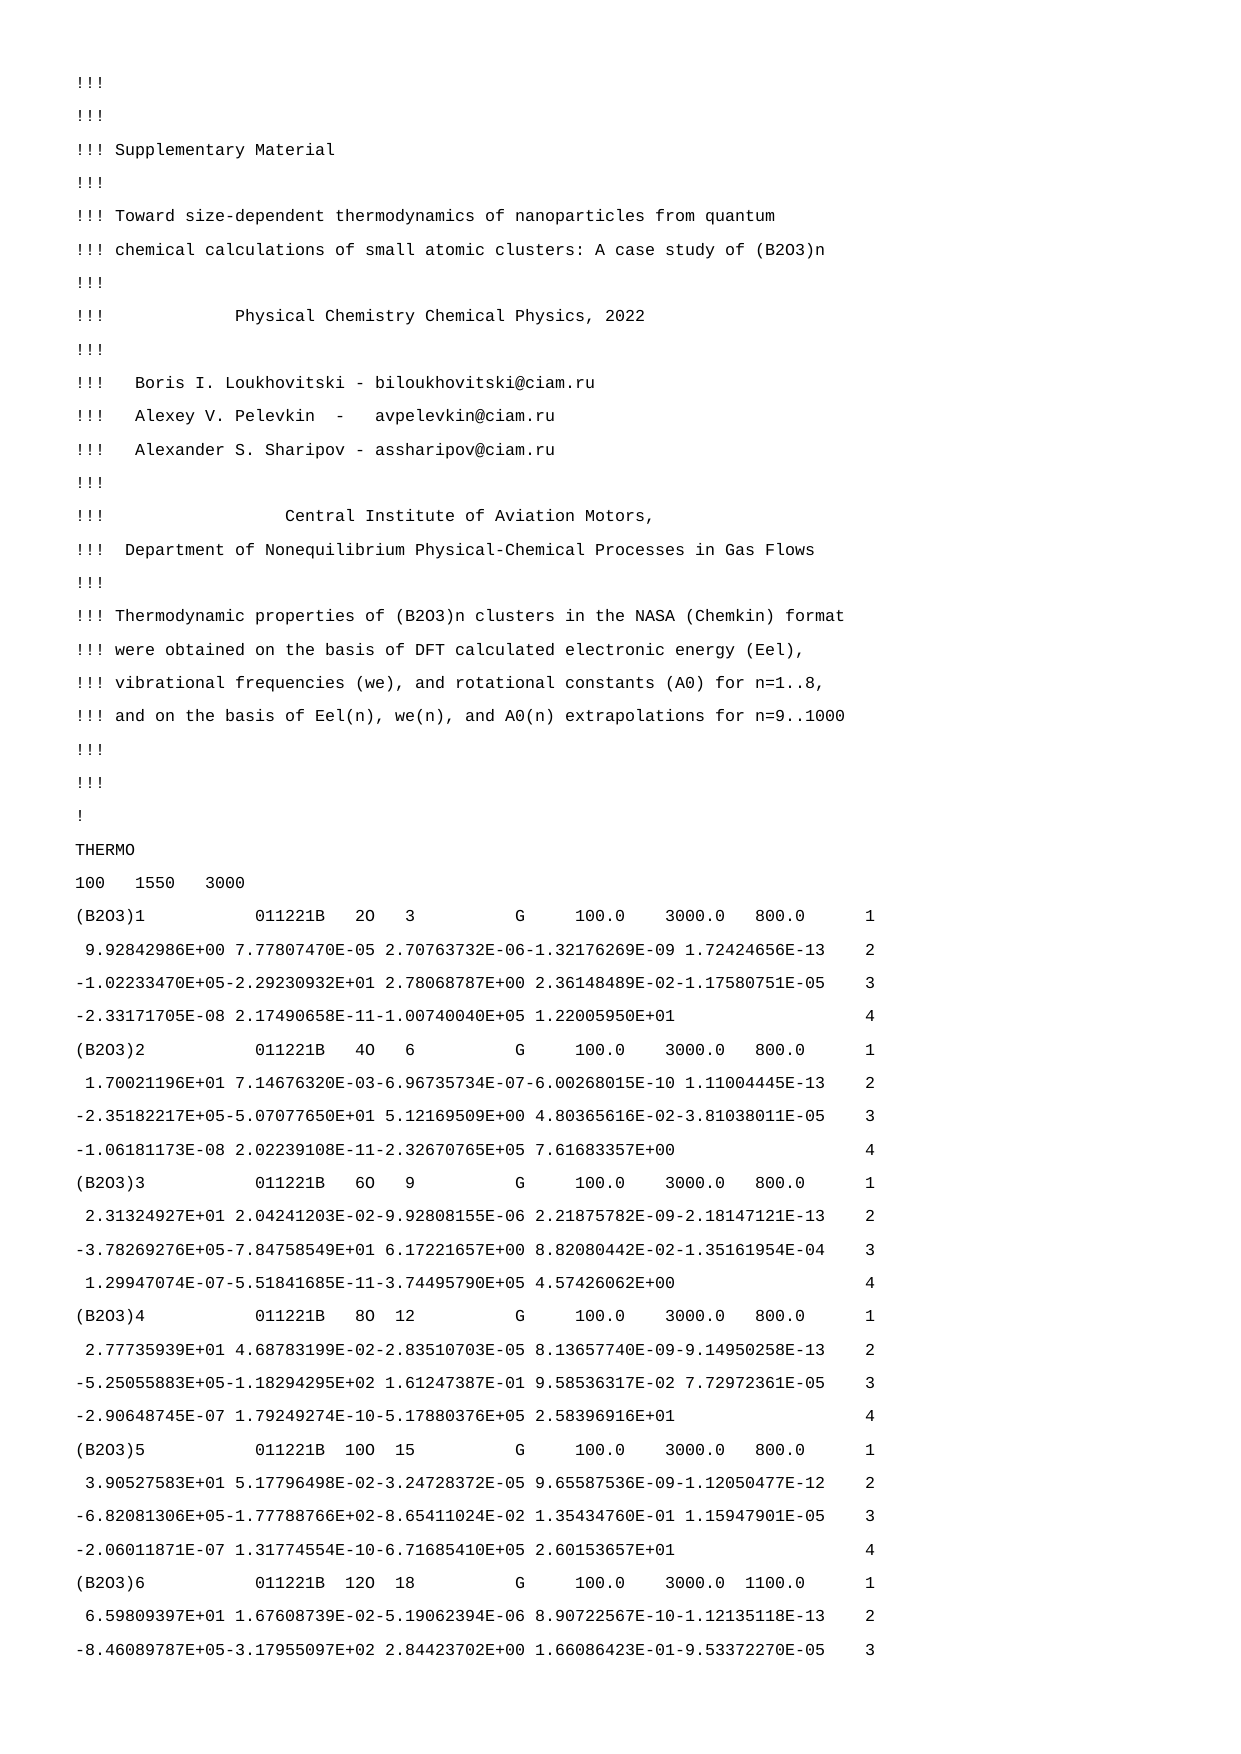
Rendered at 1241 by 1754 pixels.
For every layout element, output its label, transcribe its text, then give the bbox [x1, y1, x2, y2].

text THERMO [75, 842, 1165, 858]
text !!! Thermodynamic properties of (B2O3)n clusters in the NASA (Chemkin) format [75, 608, 1165, 625]
text (B2O3)6 011221B 12O 18 G 100.0 3000.0 1100.0 1 [75, 1575, 1165, 1592]
text !!! [75, 108, 1165, 125]
text !!! Alexander S. Sharipov - assharipov@ciam.ru [75, 442, 1165, 458]
text (B2O3)3 011221B 6O 9 G 100.0 3000.0 800.0 1 [75, 1175, 1165, 1192]
text -2.35182217E+05-5.07077650E+01 5.12169509E+00 4.80365616E-02-3.81038011E-05 3 [75, 1108, 1165, 1125]
text !!! Central Institute of Aviation Motors, [75, 508, 1165, 525]
text !!! [75, 275, 1165, 292]
text !!! [75, 175, 1165, 192]
text !!! Physical Chemistry Chemical Physics, 2022 [75, 308, 1165, 325]
text (B2O3)1 011221B 2O 3 G 100.0 3000.0 800.0 1 [75, 908, 1165, 925]
text !!! and on the basis of Eel(n), we(n), and A0(n) extrapolations for n=9..1000 [75, 708, 1165, 725]
text -1.02233470E+05-2.29230932E+01 2.78068787E+00 2.36148489E-02-1.17580751E-05 3 [75, 975, 1165, 992]
text -2.90648745E-07 1.79249274E-10-5.17880376E+05 2.58396916E+01 4 [75, 1408, 1165, 1425]
text 2.77735939E+01 4.68783199E-02-2.83510703E-05 8.13657740E-09-9.14950258E-13 2 [75, 1342, 1165, 1358]
text !!! were obtained on the basis of DFT calculated electronic energy (Eel), [75, 642, 1165, 658]
text !!! Boris I. Loukhovitski - biloukhovitski@ciam.ru [75, 375, 1165, 392]
text 1.29947074E-07-5.51841685E-11-3.74495790E+05 4.57426062E+00 4 [75, 1275, 1165, 1292]
text 100 1550 3000 [75, 875, 1165, 892]
text (B2O3)2 011221B 4O 6 G 100.0 3000.0 800.0 1 [75, 1042, 1165, 1058]
text !!! Department of Nonequilibrium Physical-Chemical Processes in Gas Flows [75, 542, 1165, 558]
text 1.70021196E+01 7.14676320E-03-6.96735734E-07-6.00268015E-10 1.11004445E-13 2 [75, 1075, 1165, 1092]
text 6.59809397E+01 1.67608739E-02-5.19062394E-06 8.90722567E-10-1.12135118E-13 2 [75, 1608, 1165, 1625]
text 3.90527583E+01 5.17796498E-02-3.24728372E-05 9.65587536E-09-1.12050477E-12 2 [75, 1475, 1165, 1492]
text !!! [75, 575, 1165, 592]
text !!! vibrational frequencies (we), and rotational constants (A0) for n=1..8, [75, 675, 1165, 692]
text -2.33171705E-08 2.17490658E-11-1.00740040E+05 1.22005950E+01 4 [75, 1008, 1165, 1025]
text (B2O3)5 011221B 10O 15 G 100.0 3000.0 800.0 1 [75, 1442, 1165, 1458]
text 9.92842986E+00 7.77807470E-05 2.70763732E-06-1.32176269E-09 1.72424656E-13 2 [75, 942, 1165, 958]
text -3.78269276E+05-7.84758549E+01 6.17221657E+00 8.82080442E-02-1.35161954E-04 3 [75, 1242, 1165, 1258]
text !!! [75, 342, 1165, 358]
text -8.46089787E+05-3.17955097E+02 2.84423702E+00 1.66086423E-01-9.53372270E-05 3 [75, 1642, 1165, 1658]
text -6.82081306E+05-1.77788766E+02-8.65411024E-02 1.35434760E-01 1.15947901E-05 3 [75, 1508, 1165, 1525]
text ! [75, 808, 1165, 825]
text (B2O3)4 011221B 8O 12 G 100.0 3000.0 800.0 1 [75, 1308, 1165, 1325]
text !!! [75, 475, 1165, 492]
text !!! Alexey V. Pelevkin - avpelevkin@ciam.ru [75, 408, 1165, 425]
text !!! Toward size-dependent thermodynamics of nanoparticles from quantum [75, 208, 1165, 225]
text -1.06181173E-08 2.02239108E-11-2.32670765E+05 7.61683357E+00 4 [75, 1142, 1165, 1158]
text !!! [75, 775, 1165, 792]
text !!! [75, 742, 1165, 758]
text !!! Supplementary Material [75, 142, 1165, 158]
text !!! [75, 75, 1165, 92]
text !!! chemical calculations of small atomic clusters: A case study of (B2O3)n [75, 242, 1165, 258]
text -2.06011871E-07 1.31774554E-10-6.71685410E+05 2.60153657E+01 4 [75, 1542, 1165, 1558]
text 2.31324927E+01 2.04241203E-02-9.92808155E-06 2.21875782E-09-2.18147121E-13 2 [75, 1208, 1165, 1225]
text -5.25055883E+05-1.18294295E+02 1.61247387E-01 9.58536317E-02 7.72972361E-05 3 [75, 1375, 1165, 1392]
